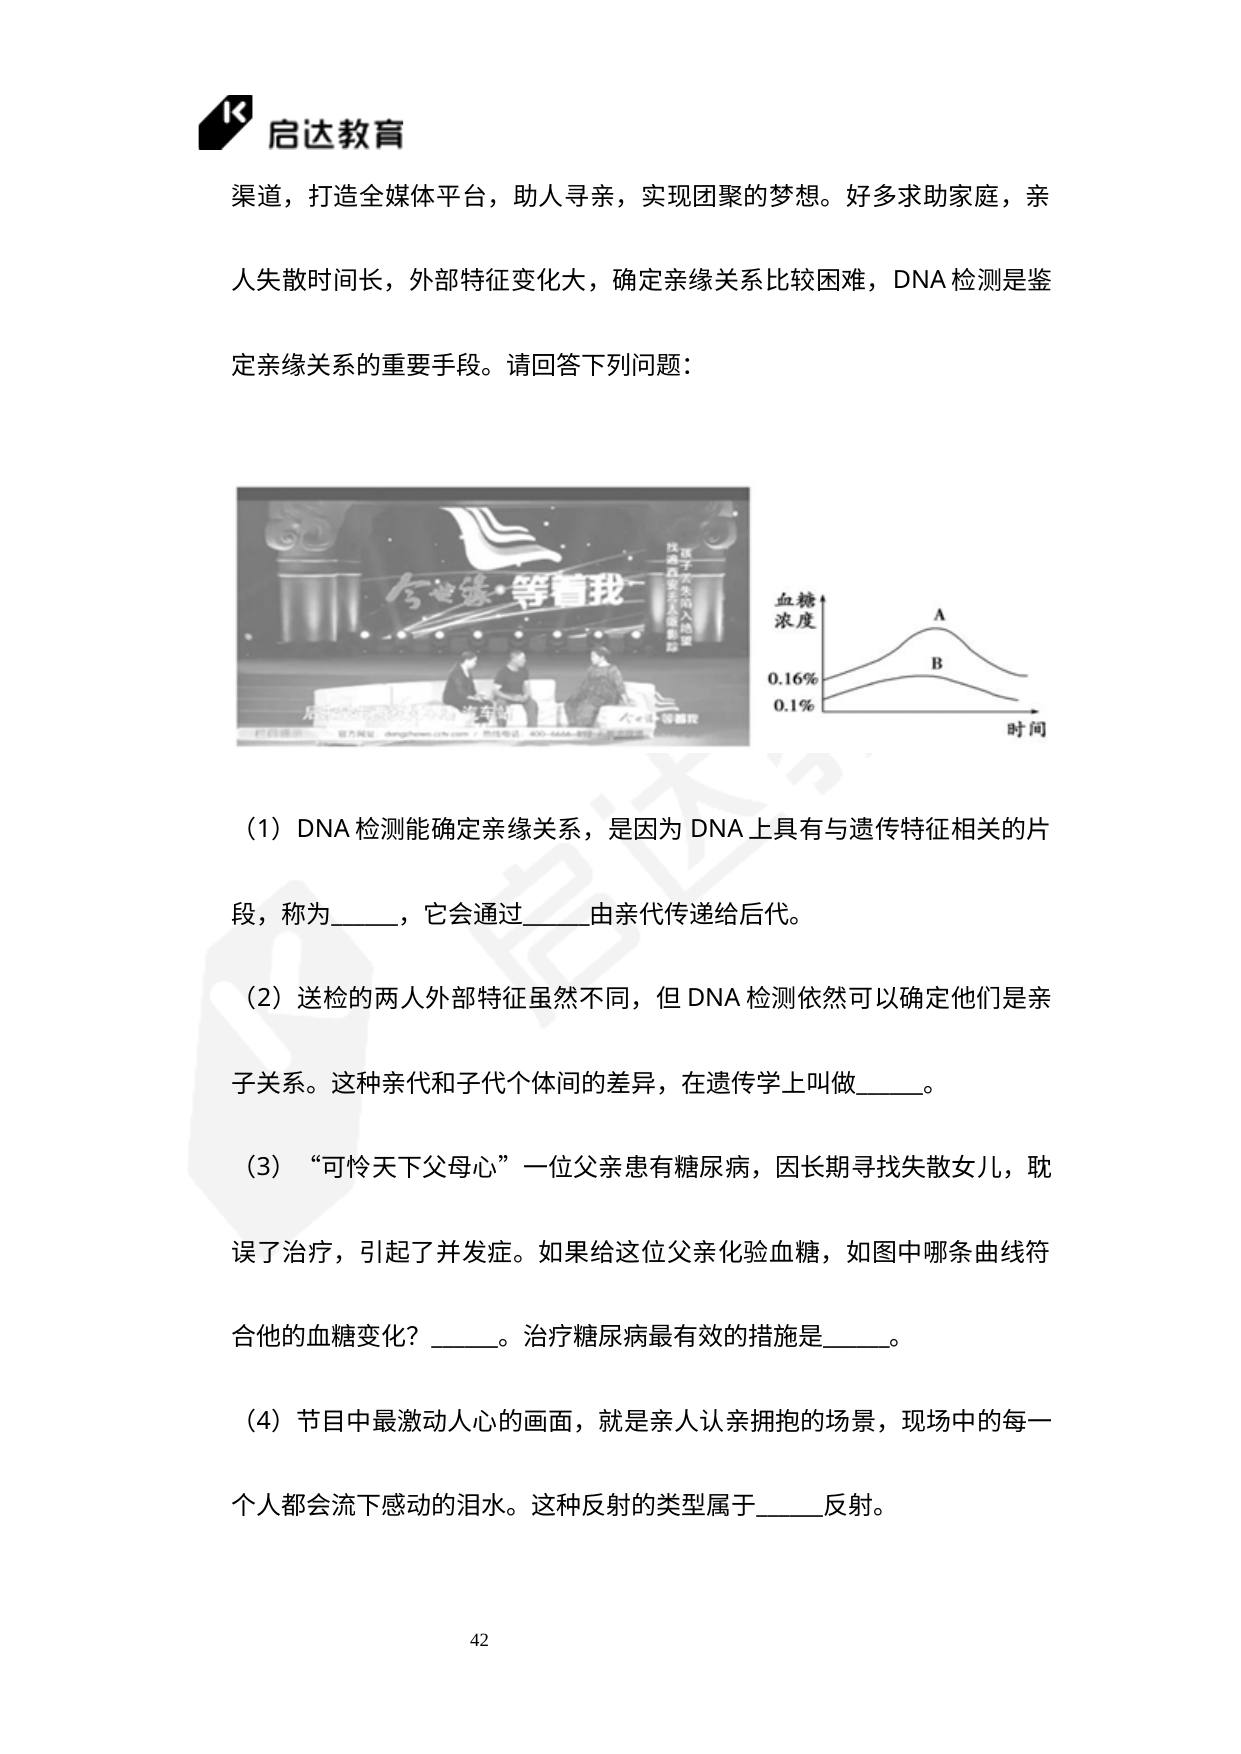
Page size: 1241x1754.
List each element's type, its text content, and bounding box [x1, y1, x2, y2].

picture [198, 95, 404, 150]
picture [231, 483, 1052, 753]
